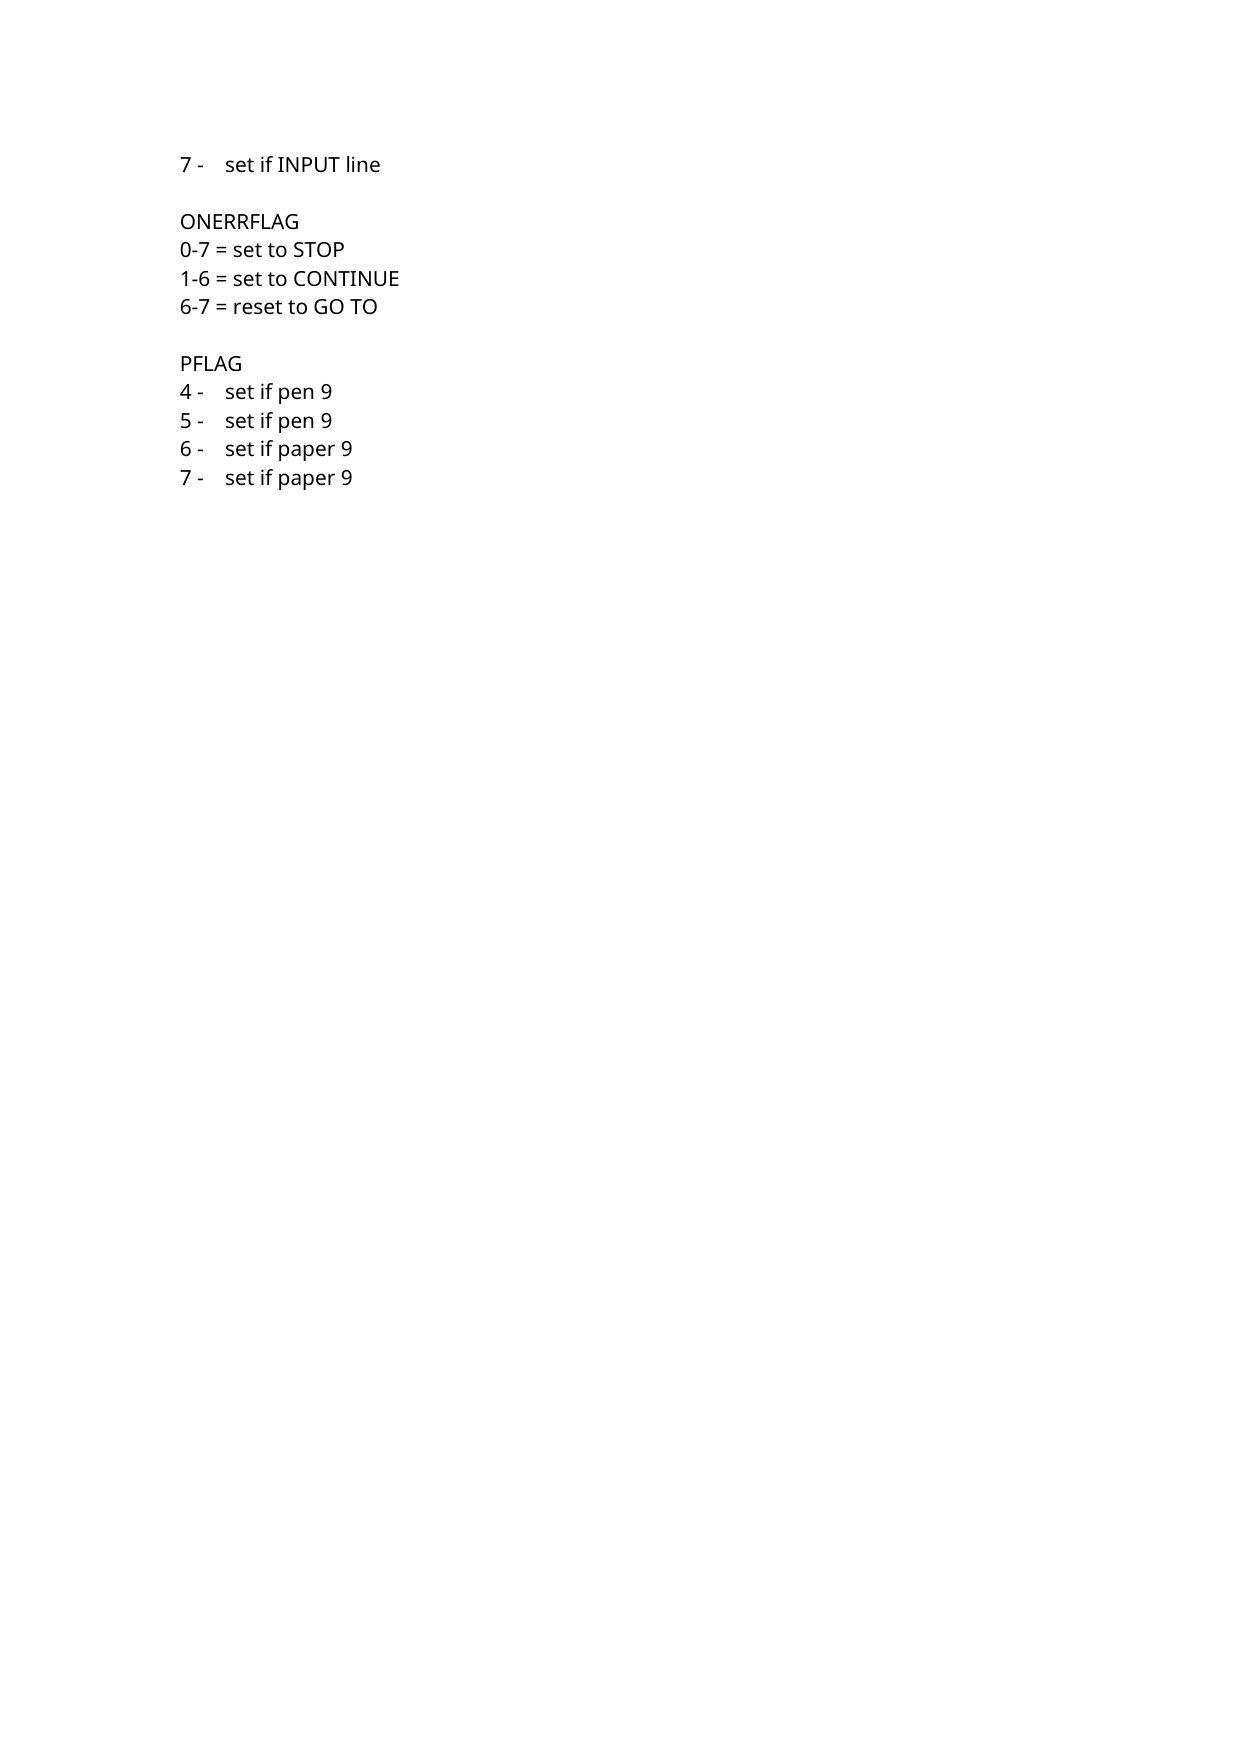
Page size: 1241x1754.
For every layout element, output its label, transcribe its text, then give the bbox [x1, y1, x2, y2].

text ONERRFLAG [179, 207, 1090, 235]
text 6-7 = reset to GO TO [179, 292, 1090, 321]
text 6 - set if paper 9 [179, 434, 1090, 463]
text 1-6 = set to CONTINUE [179, 264, 1090, 292]
text 0-7 = set to STOP [179, 235, 1090, 264]
text PFLAG [179, 349, 1090, 377]
text 5 - set if pen 9 [179, 406, 1090, 434]
text 7 - set if paper 9 [179, 463, 1090, 491]
text 4 - set if pen 9 [179, 377, 1090, 406]
text 7 - set if INPUT line [179, 150, 1090, 178]
